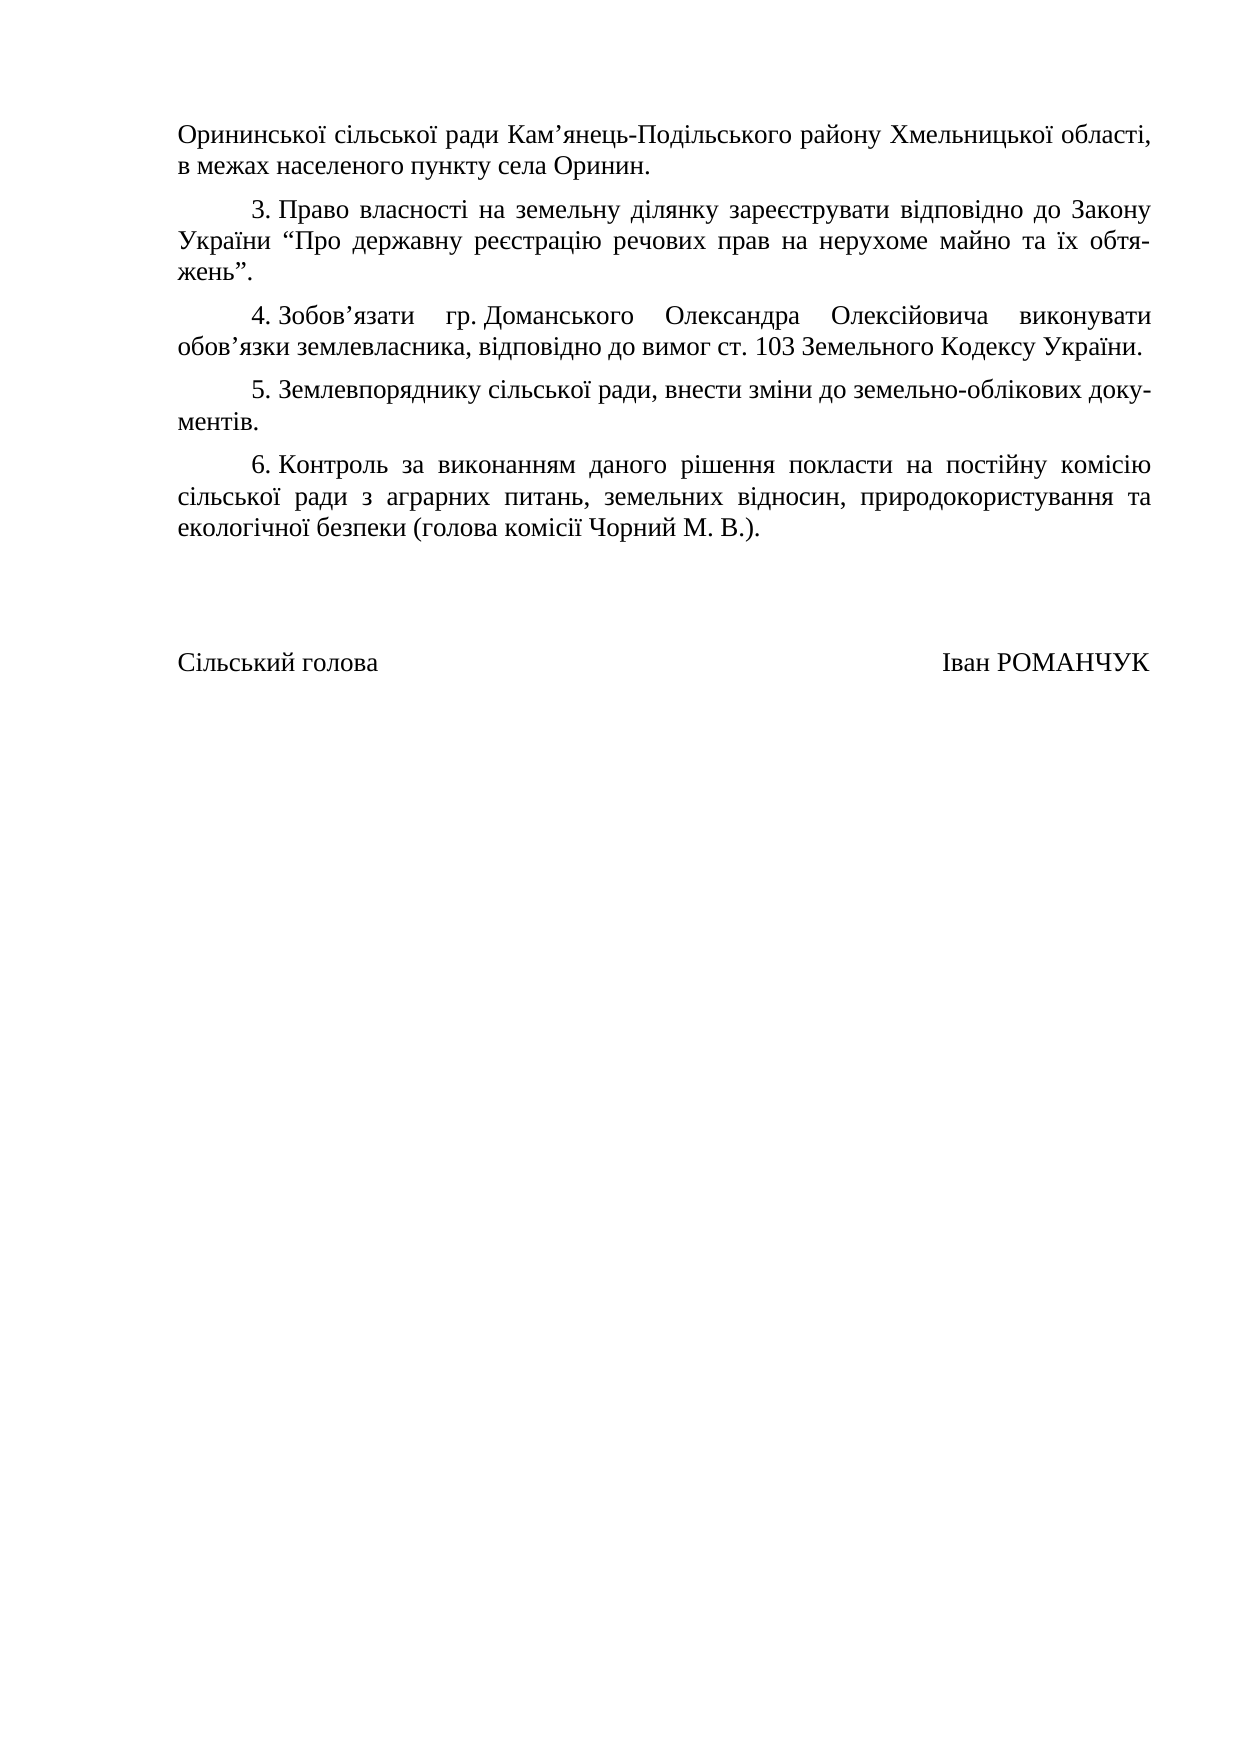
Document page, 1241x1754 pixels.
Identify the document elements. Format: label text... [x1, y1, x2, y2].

text 5. Землевпоряднику сільської ради, внести зміни до земельно-облікових доку-ментів. [177, 374, 1152, 436]
text 6. Контроль за виконанням даного рішення покласти на постійну комісію сільської ради з аграрних питань, земельних відносин, природокористування та екологічної безпеки (голова комісії Чорний М. В.). [177, 448, 1152, 542]
text Сільський голова Іван РОМАНЧУК [177, 646, 1152, 677]
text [177, 118, 1152, 180]
text 3. Право власності на земельну ділянку зареєструвати відповідно до Закону України “Про державну реєстрацію речових прав на нерухоме майно та їх обтя-жень”. [177, 193, 1152, 286]
text 4. Зобов’язати гр. Доманського Олександра Олексійовича виконувати обов’язки землевласника, відповідно до вимог ст. 103 Земельного Кодексу України. [177, 299, 1152, 361]
